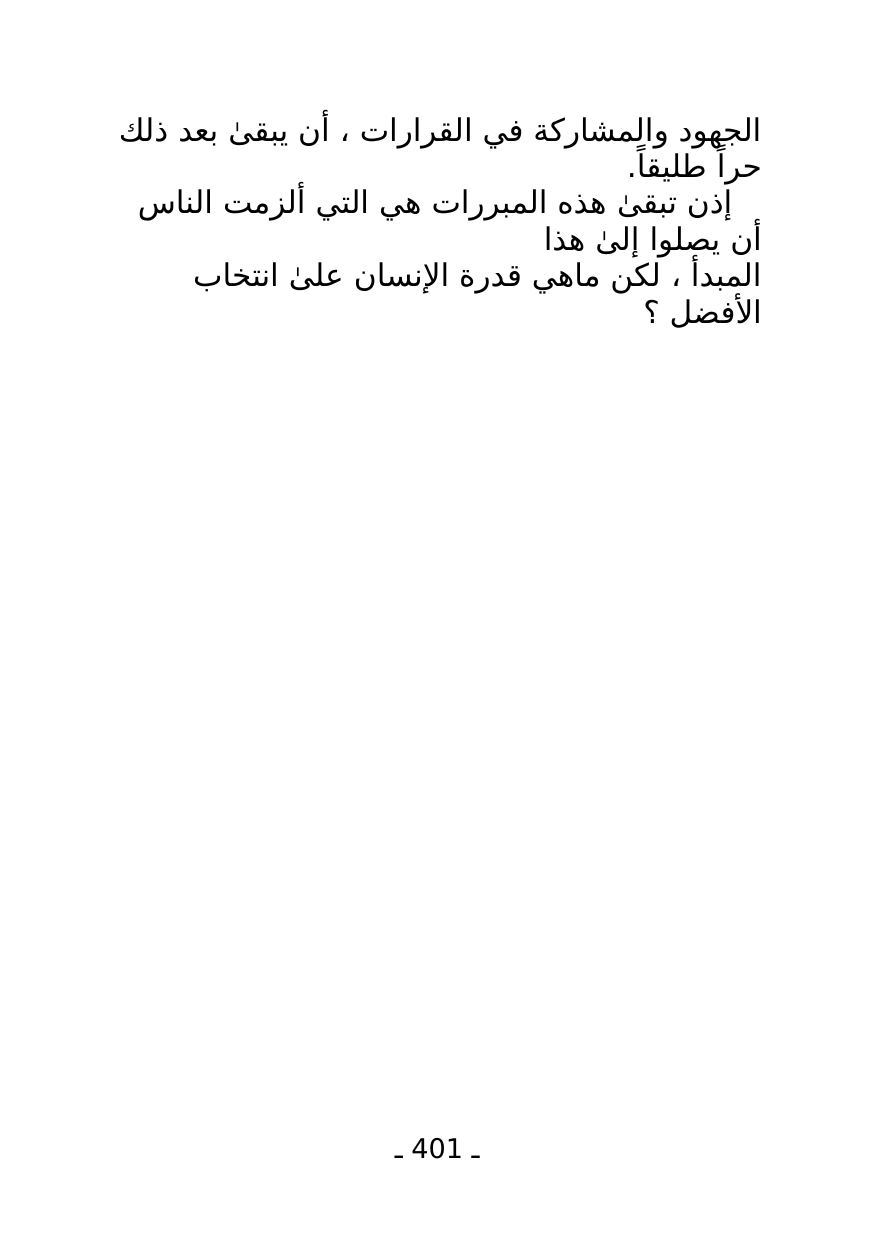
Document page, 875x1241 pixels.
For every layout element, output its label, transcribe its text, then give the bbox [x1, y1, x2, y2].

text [112, 112, 762, 185]
text إذن تبقىٰ هذه المبررات هي التي ألزمت الناس أن يصلوا إلىٰ هذا المبدأ ، لكن ماهي قدرة الإنسان علىٰ انتخاب الأفضل ؟ [112, 185, 762, 330]
